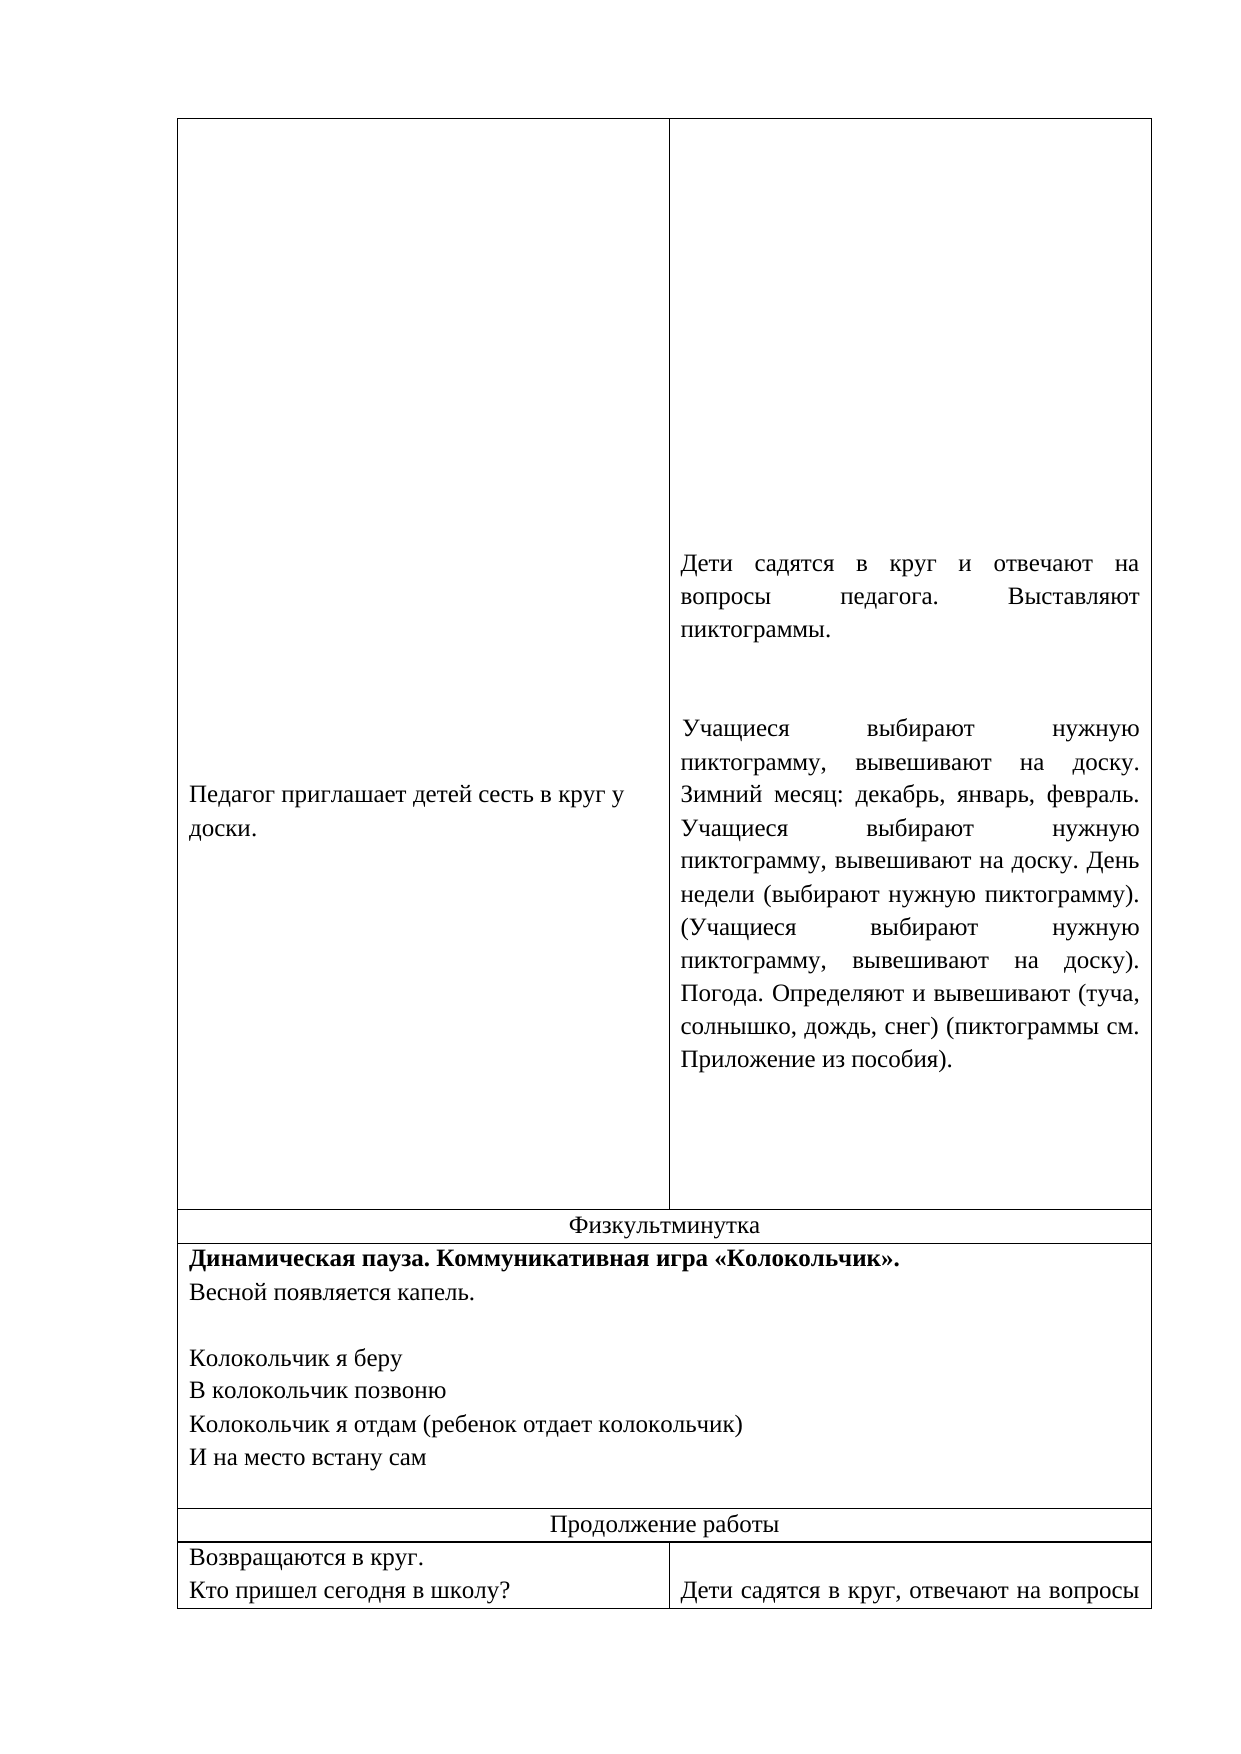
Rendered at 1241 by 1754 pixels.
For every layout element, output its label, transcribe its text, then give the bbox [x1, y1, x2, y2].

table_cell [178, 1543, 669, 1608]
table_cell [670, 1543, 1151, 1608]
table_cell Физкультминутка [178, 1210, 1151, 1242]
table_cell Продолжение работы [178, 1509, 1151, 1541]
table_cell Динамическая пауза. Коммуникативная игра «Колокольчик». Весной появляется капель. Колокольчик я беру В колокольчик позвоню Колокольчик я отдам (ребенок отдает колокольчик) И на место встану сам [178, 1244, 1151, 1508]
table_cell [178, 119, 669, 1209]
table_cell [670, 119, 1151, 1209]
